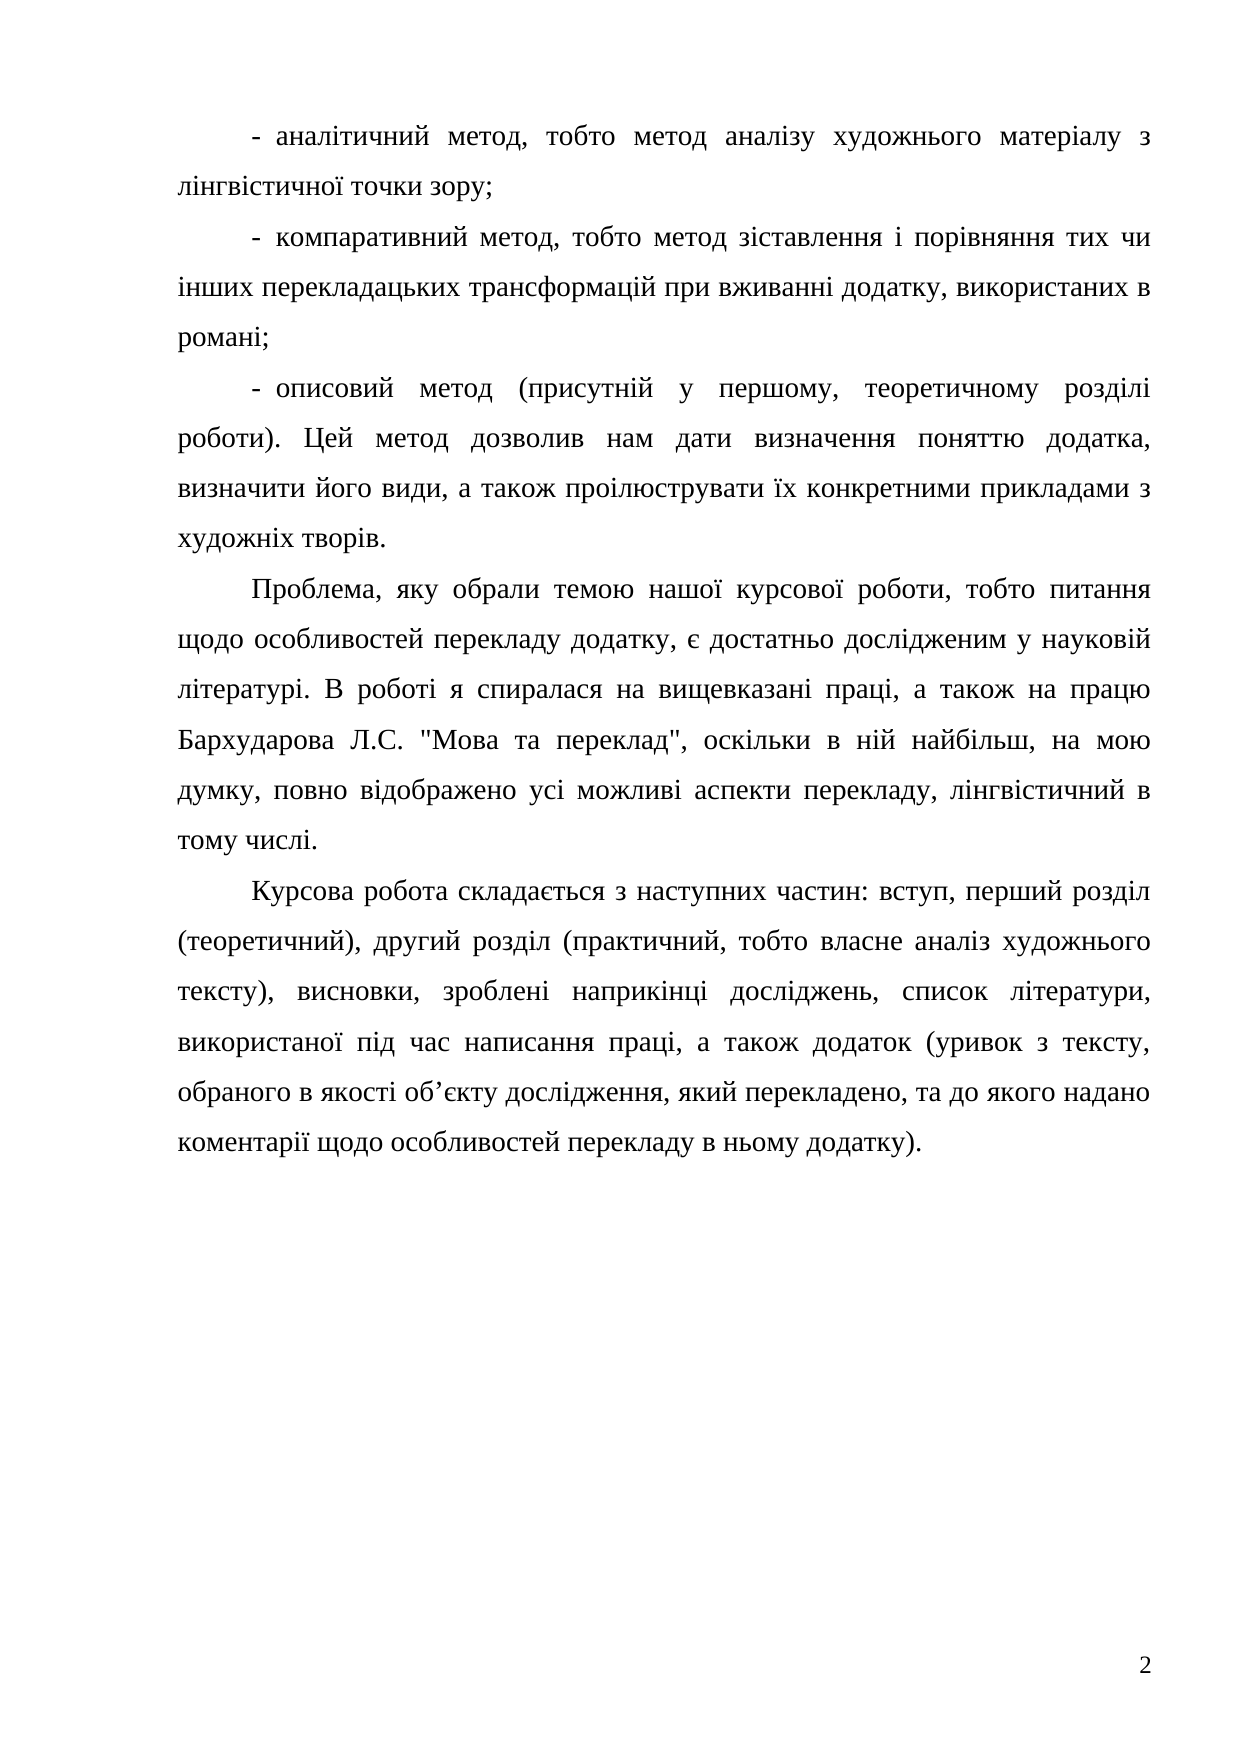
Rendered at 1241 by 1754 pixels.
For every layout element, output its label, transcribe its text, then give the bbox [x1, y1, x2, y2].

list аналітичний метод, тобто метод аналізу художнього матеріалу з лінгвістичної точки зору; [177, 118, 1152, 202]
list описовий метод (присутній у першому, теоретичному розділі роботи). Цей метод дозволив нам дати визначення поняттю додатка, визначити його види, а також проілюструвати їх конкретними прикладами з художніх творів. [177, 370, 1152, 554]
text Проблема, яку обрали темою нашої курсової роботи, тобто питання щодо особливостей перекладу додатку, є достатньо дослідженим у науковій літературі. В роботі я спиралася на вищевказані праці, а також на працю Бархударова Л.С. "Мова та переклад", оскільки в ній найбільш, на мою думку, повно відображено усі можливі аспекти перекладу, лінгвістичний в тому числі. [177, 571, 1152, 856]
text Курсова робота складається з наступних частин: вступ, перший розділ (теоретичний), другий розділ (практичний, тобто власне аналіз художнього тексту), висновки, зроблені наприкінці досліджень, список літератури, використаної під час написання праці, а також додаток (уривок з тексту, обраного в якості об’єкту дослідження, який перекладено, та до якого надано коментарії щодо особливостей перекладу в ньому додатку). [177, 873, 1152, 1158]
list компаративний метод, тобто метод зіставлення і порівняння тих чи інших перекладацьких трансформацій при вживанні додатку, використаних в романі; [177, 219, 1152, 353]
